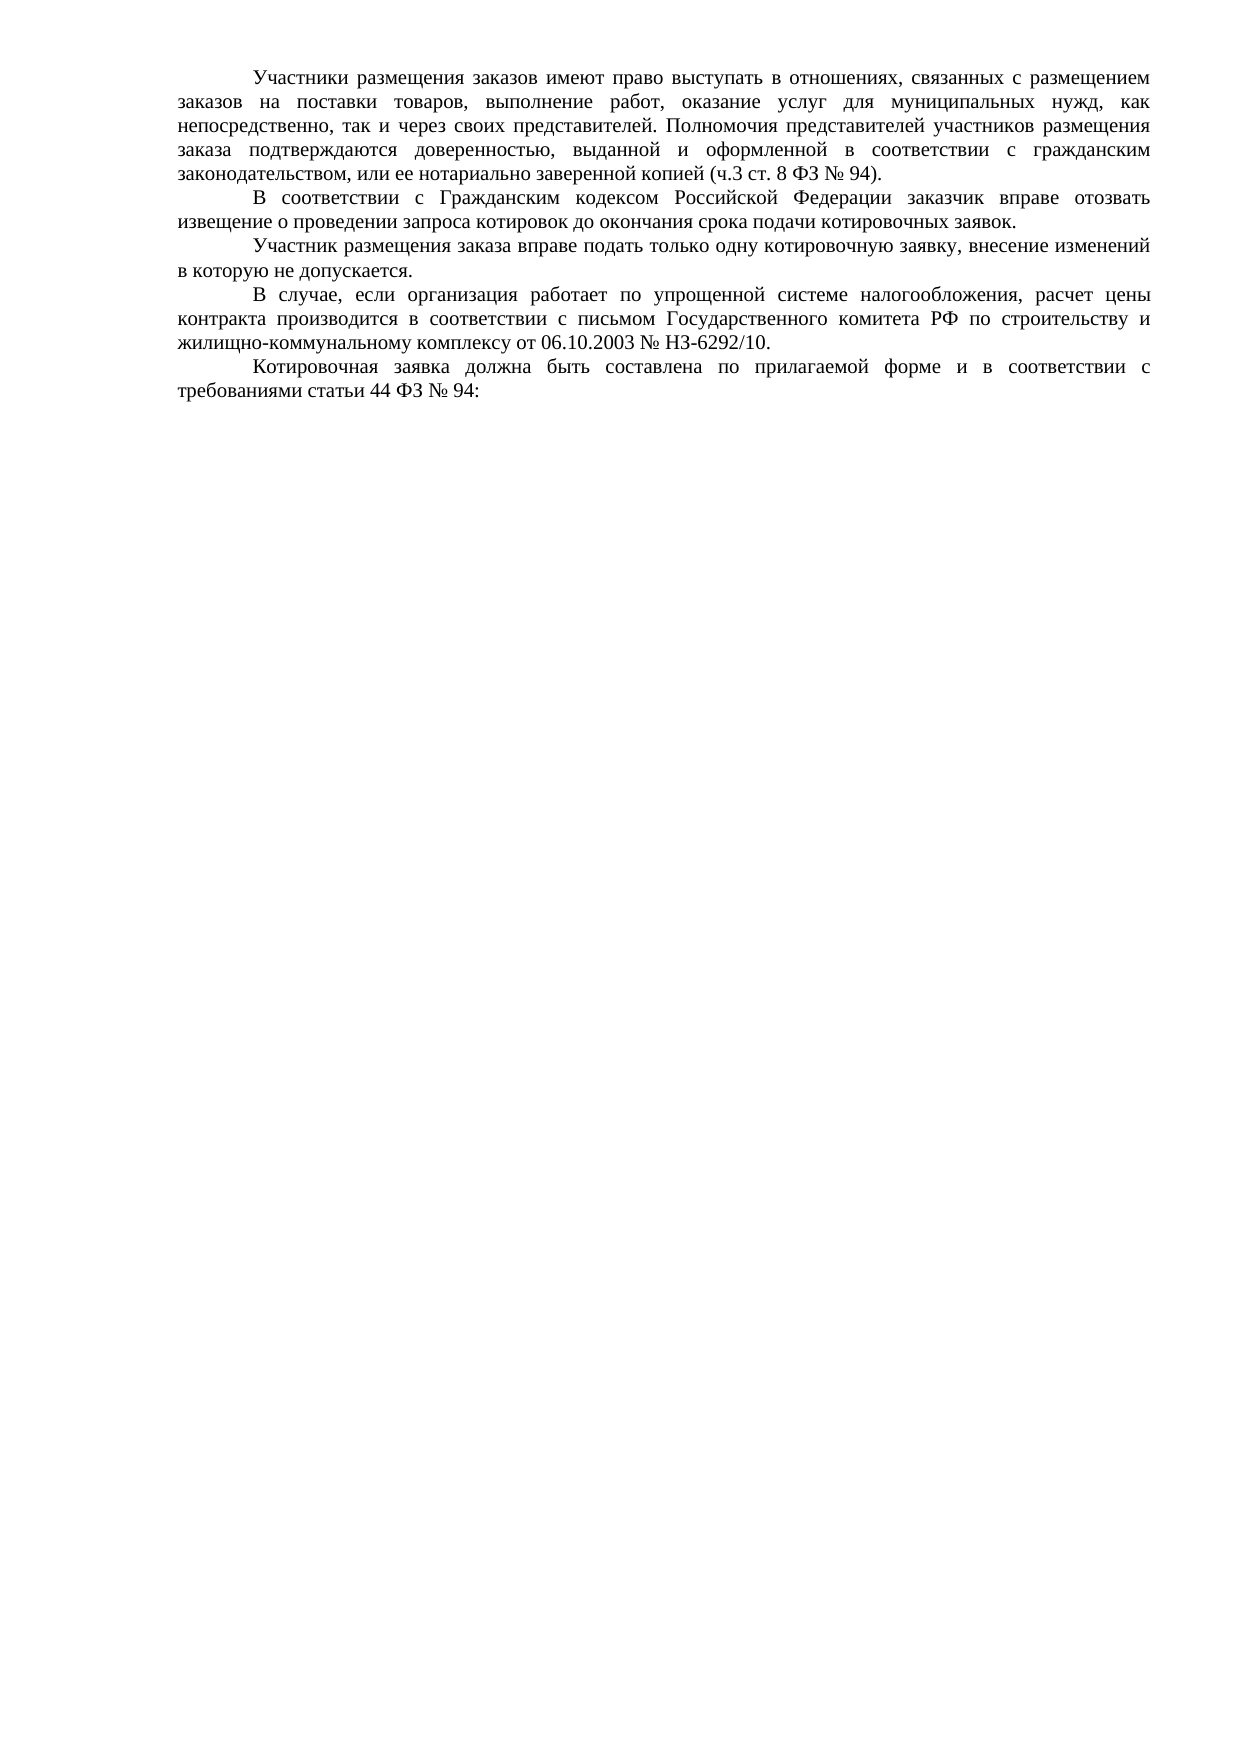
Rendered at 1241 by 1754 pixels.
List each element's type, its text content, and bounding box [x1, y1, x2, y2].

title В соответствии с Гражданским кодексом Российской Федерации заказчик вправе отозвать извещение о проведении запроса котировок до окончания срока подачи котировочных заявок. [177, 185, 1152, 233]
title Котировочная заявка должна быть составлена по прилагаемой форме и в соответствии с требованиями статьи 44 ФЗ № 94: [177, 354, 1152, 402]
text Участники размещения заказов имеют право выступать в отношениях, связанных с размещением заказов на поставки товаров, выполнение работ, оказание услуг для муниципальных нужд, как непосредственно, так и через своих представителей. Полномочия представителей участников размещения заказа подтверждаются доверенностью, выданной и оформленной в соответствии с гражданским законодательством, или ее нотариально заверенной копией (ч.3 ст. 8 ФЗ № 94). [177, 65, 1152, 185]
title Участник размещения заказа вправе подать только одну котировочную заявку, внесение изменений в которую не допускается. [177, 233, 1152, 282]
text В случае, если организация работает по упрощенной системе налогообложения, расчет цены контракта производится в соответствии с письмом Государственного комитета РФ по строительству и жилищно-коммунальному комплексу от 06.10.2003 № НЗ-6292/10. [177, 282, 1152, 354]
